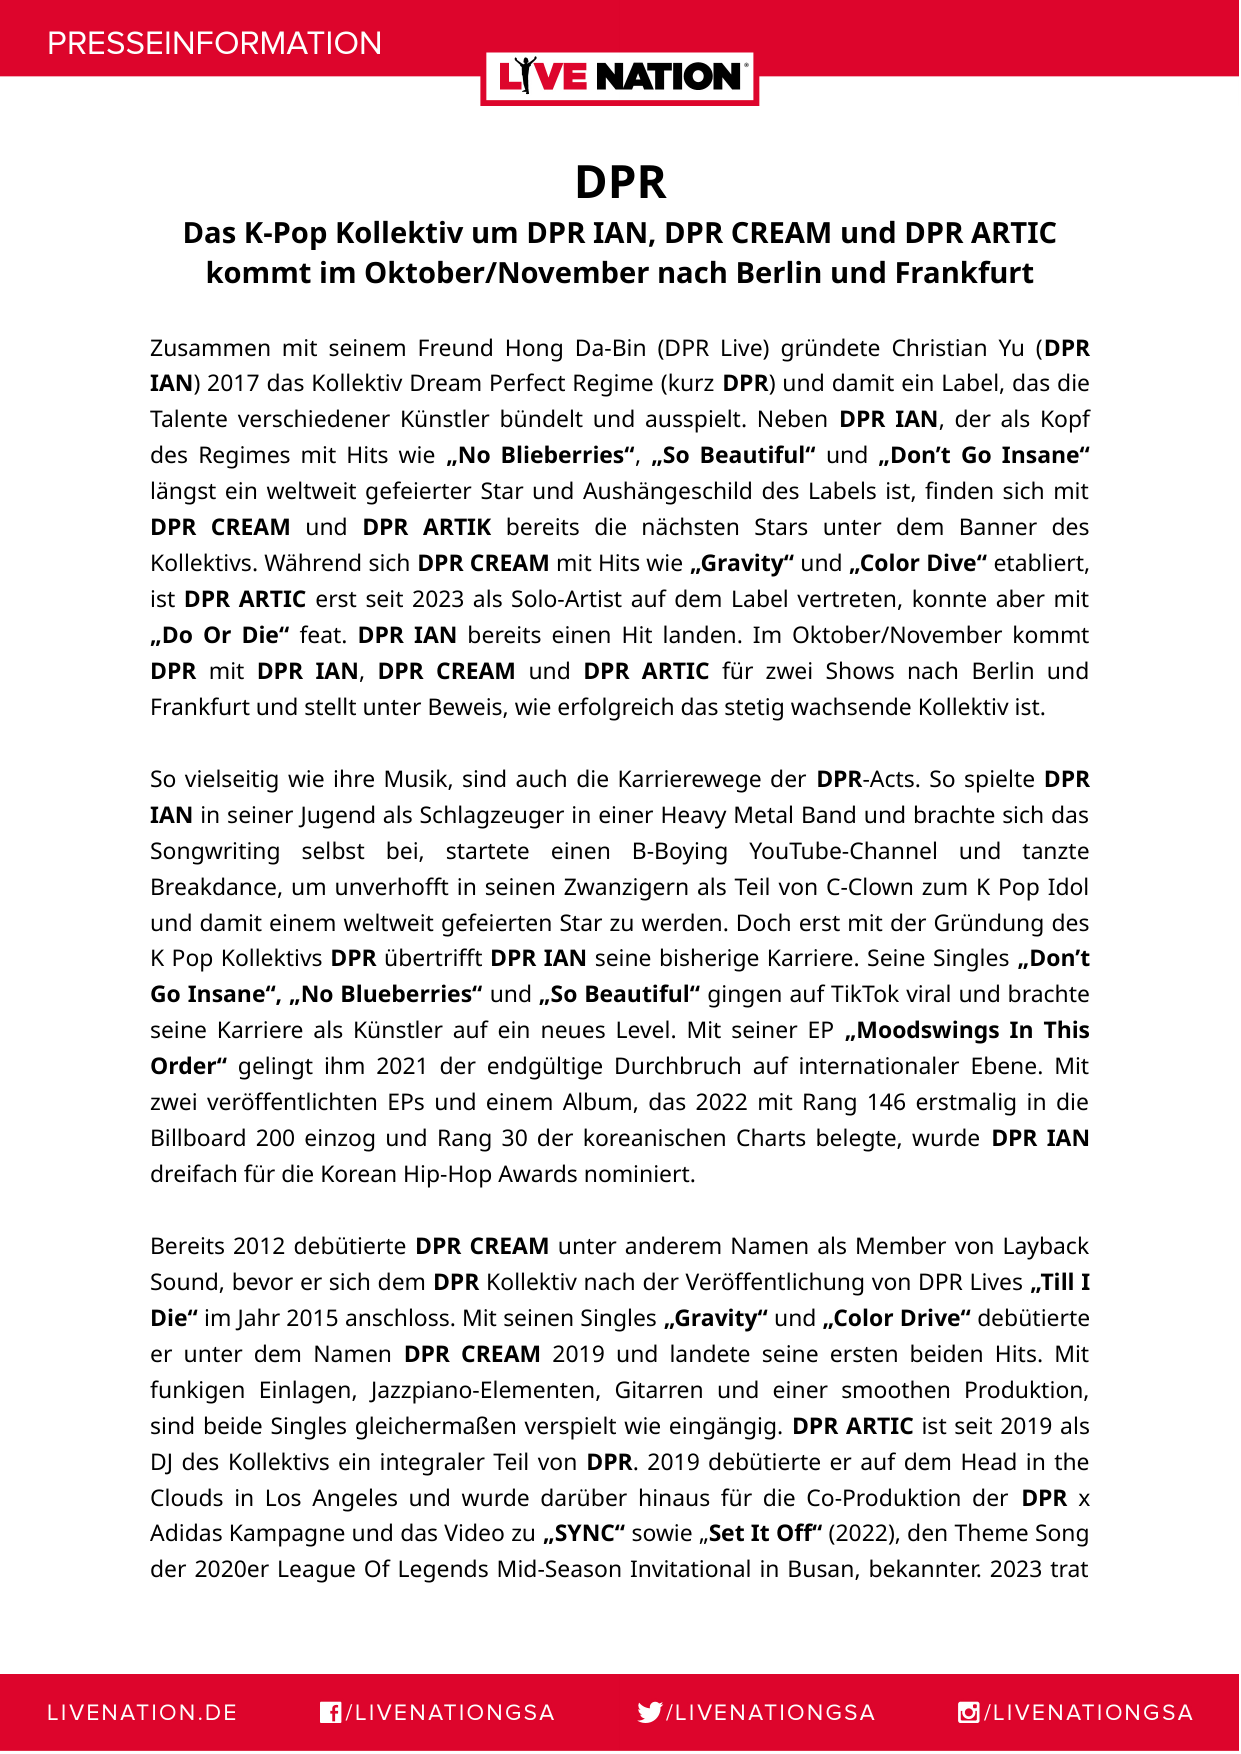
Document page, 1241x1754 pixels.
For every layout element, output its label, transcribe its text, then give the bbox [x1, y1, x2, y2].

text So vielseitig wie ihre Musik, sind auch die Karrierewege der DPR-Acts. So spielte DPR IAN in seiner Jugend als Schlagzeuger in einer Heavy Metal Band und brachte sich das Songwriting selbst bei, startete einen B-Boying YouTube-Channel und tanzte Breakdance, um unverhofft in seinen Zwanzigern als Teil von C-Clown zum K Pop Idol und damit einem weltweit gefeierten Star zu werden. Doch erst mit der Gründung des K Pop Kollektivs DPR übertrifft DPR IAN seine bisherige Karriere. Seine Singles „Don’t Go Insane“, „No Blueberries“ und „So Beautiful“ gingen auf TikTok viral und brachte seine Karriere als Künstler auf ein neues Level. Mit seiner EP „Moodswings In This Order“ gelingt ihm 2021 der endgültige Durchbruch auf internationaler Ebene. Mit zwei veröffentlichten EPs und einem Album, das 2022 mit Rang 146 erstmalig in die Billboard 200 einzog und Rang 30 der koreanischen Charts belegte, wurde DPR IAN dreifach für die Korean Hip-Hop Awards nominiert. [150, 763, 1090, 1189]
picture [0, 1674, 1239, 1751]
title DPR [150, 150, 1090, 212]
text Das K-Pop Kollektiv um DPR IAN, DPR CREAM und DPR ARTIC kommt im Oktober/November nach Berlin und Frankfurt [150, 212, 1090, 292]
text Zusammen mit seinem Freund Hong Da-Bin (DPR Live) gründete Christian Yu (DPR IAN) 2017 das Kollektiv Dream Perfect Regime (kurz DPR) und damit ein Label, das die Talente verschiedener Künstler bündelt und ausspielt. Neben DPR IAN, der als Kopf des Regimes mit Hits wie „No Blieberries“, „So Beautiful“ und „Don’t Go Insane“ längst ein weltweit gefeierter Star und Aushängeschild des Labels ist, finden sich mit DPR CREAM und DPR ARTIK bereits die nächsten Stars unter dem Banner des Kollektivs. Während sich DPR CREAM mit Hits wie „Gravity“ und „Color Dive“ etabliert, ist DPR ARTIC erst seit 2023 als Solo-Artist auf dem Label vertreten, konnte aber mit „Do Or Die“ feat. DPR IAN bereits einen Hit landen. Im Oktober/November kommt DPR mit DPR IAN, DPR CREAM und DPR ARTIC für zwei Shows nach Berlin und Frankfurt und stellt unter Beweis, wie erfolgreich das stetig wachsende Kollektiv ist. [150, 331, 1090, 722]
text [150, 1230, 1090, 1584]
picture [0, 0, 1239, 106]
